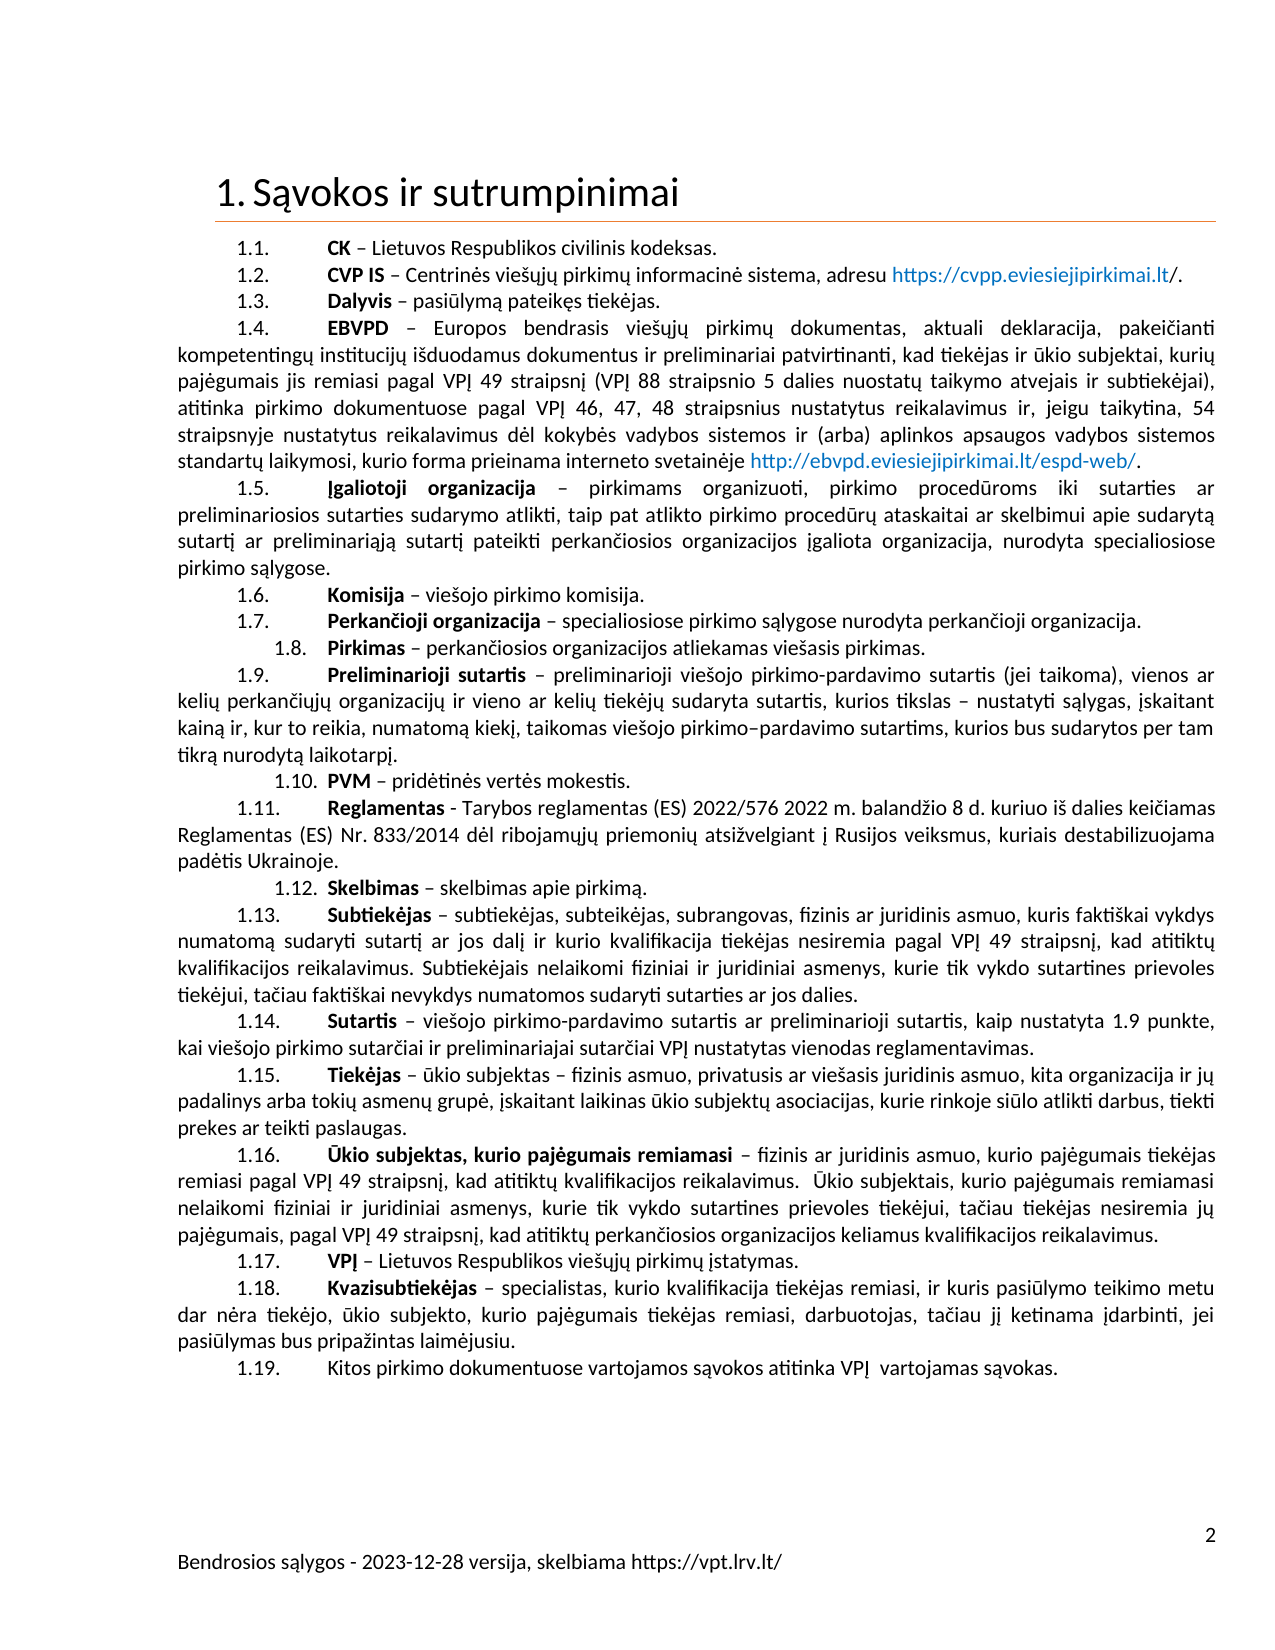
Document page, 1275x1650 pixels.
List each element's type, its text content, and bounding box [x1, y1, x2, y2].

list Ūkio subjektas, kurio pajėgumais remiamasi – fizinis ar juridinis asmuo, kurio pajėgumais tiekėjas remiasi pagal VPĮ 49 straipsnį, kad atitiktų kvalifikacijos reikalavimus. Ūkio subjektais, kurio pajėgumais remiamasi nelaikomi fiziniai ir juridiniai asmenys, kurie tik vykdo sutartines prievoles tiekėjui, tačiau tiekėjas nesiremia jų pajėgumais, pagal VPĮ 49 straipsnį, kad atitiktų perkančiosios organizacijos keliamus kvalifikacijos reikalavimus. [177, 1141, 1216, 1248]
list PVM – pridėtinės vertės mokestis. [252, 768, 1216, 794]
subtitle Sąvokos ir sutrumpinimai [215, 166, 1216, 221]
list Preliminarioji sutartis – preliminarioji viešojo pirkimo-pardavimo sutartis (jei taikoma), vienos ar kelių perkančiųjų organizacijų ir vieno ar kelių tiekėjų sudaryta sutartis, kurios tikslas – nustatyti sąlygas, įskaitant kainą ir, kur to reikia, numatomą kiekį, taikomas viešojo pirkimo–pardavimo sutartims, kurios bus sudarytos per tam tikrą nurodytą laikotarpį. [177, 661, 1216, 768]
list CVP IS – Centrinės viešųjų pirkimų informacinė sistema, adresu https://cvpp.eviesiejipirkimai.lt/. [177, 261, 1216, 288]
list Tiekėjas – ūkio subjektas – fizinis asmuo, privatusis ar viešasis juridinis asmuo, kita organizacija ir jų padalinys arba tokių asmenų grupė, įskaitant laikinas ūkio subjektų asociacijas, kurie rinkoje siūlo atlikti darbus, tiekti prekes ar teikti paslaugas. [177, 1061, 1216, 1141]
list Kitos pirkimo dokumentuose vartojamos sąvokos atitinka VPĮ vartojamas sąvokas. [177, 1354, 1216, 1381]
list Įgaliotoji organizacija – pirkimams organizuoti, pirkimo procedūroms iki sutarties ar preliminariosios sutarties sudarymo atlikti, taip pat atlikto pirkimo procedūrų ataskaitai ar skelbimui apie sudarytą sutartį ar preliminariąją sutartį pateikti perkančiosios organizacijos įgaliota organizacija, nurodyta specialiosiose pirkimo sąlygose. [177, 474, 1216, 581]
list Subtiekėjas – subtiekėjas, subteikėjas, subrangovas, fizinis ar juridinis asmuo, kuris faktiškai vykdys numatomą sudaryti sutartį ar jos dalį ir kurio kvalifikacija tiekėjas nesiremia pagal VPĮ 49 straipsnį, kad atitiktų kvalifikacijos reikalavimus. Subtiekėjais nelaikomi fiziniai ir juridiniai asmenys, kurie tik vykdo sutartines prievoles tiekėjui, tačiau faktiškai nevykdys numatomos sudaryti sutarties ar jos dalies. [177, 901, 1216, 1008]
list Skelbimas – skelbimas apie pirkimą. [252, 874, 1216, 901]
list VPĮ – Lietuvos Respublikos viešųjų pirkimų įstatymas. [177, 1248, 1216, 1274]
list Reglamentas - Tarybos reglamentas (ES) 2022/576 2022 m. balandžio 8 d. kuriuo iš dalies keičiamas Reglamentas (ES) Nr. 833/2014 dėl ribojamųjų priemonių atsižvelgiant į Rusijos veiksmus, kuriais destabilizuojama padėtis Ukrainoje. [177, 794, 1216, 874]
list CK – Lietuvos Respublikos civilinis kodeksas. [177, 234, 1216, 261]
list Sutartis – viešojo pirkimo-pardavimo sutartis ar preliminarioji sutartis, kaip nustatyta 1.9 punkte, kai viešojo pirkimo sutarčiai ir preliminariajai sutarčiai VPĮ nustatytas vienodas reglamentavimas. [177, 1008, 1216, 1061]
list Komisija – viešojo pirkimo komisija. [177, 581, 1216, 608]
list Pirkimas – perkančiosios organizacijos atliekamas viešasis pirkimas. [252, 634, 1216, 661]
list Perkančioji organizacija – specialiosiose pirkimo sąlygose nurodyta perkančioji organizacija. [177, 608, 1216, 634]
list Dalyvis – pasiūlymą pateikęs tiekėjas. [177, 288, 1216, 314]
list EBVPD – Europos bendrasis viešųjų pirkimų dokumentas, aktuali deklaracija, pakeičianti kompetentingų institucijų išduodamus dokumentus ir preliminariai patvirtinanti, kad tiekėjas ir ūkio subjektai, kurių pajėgumais jis remiasi pagal VPĮ 49 straipsnį (VPĮ 88 straipsnio 5 dalies nuostatų taikymo atvejais ir subtiekėjai), atitinka pirkimo dokumentuose pagal VPĮ 46, 47, 48 straipsnius nustatytus reikalavimus ir, jeigu taikytina, 54 straipsnyje nustatytus reikalavimus dėl kokybės vadybos sistemos ir (arba) aplinkos apsaugos vadybos sistemos standartų laikymosi, kurio forma prieinama interneto svetainėje http://ebvpd.eviesiejipirkimai.lt/espd-web/. [177, 314, 1216, 474]
list Kvazisubtiekėjas – specialistas, kurio kvalifikacija tiekėjas remiasi, ir kuris pasiūlymo teikimo metu dar nėra tiekėjo, ūkio subjekto, kurio pajėgumais tiekėjas remiasi, darbuotojas, tačiau jį ketinama įdarbinti, jei pasiūlymas bus pripažintas laimėjusiu. [177, 1274, 1216, 1354]
